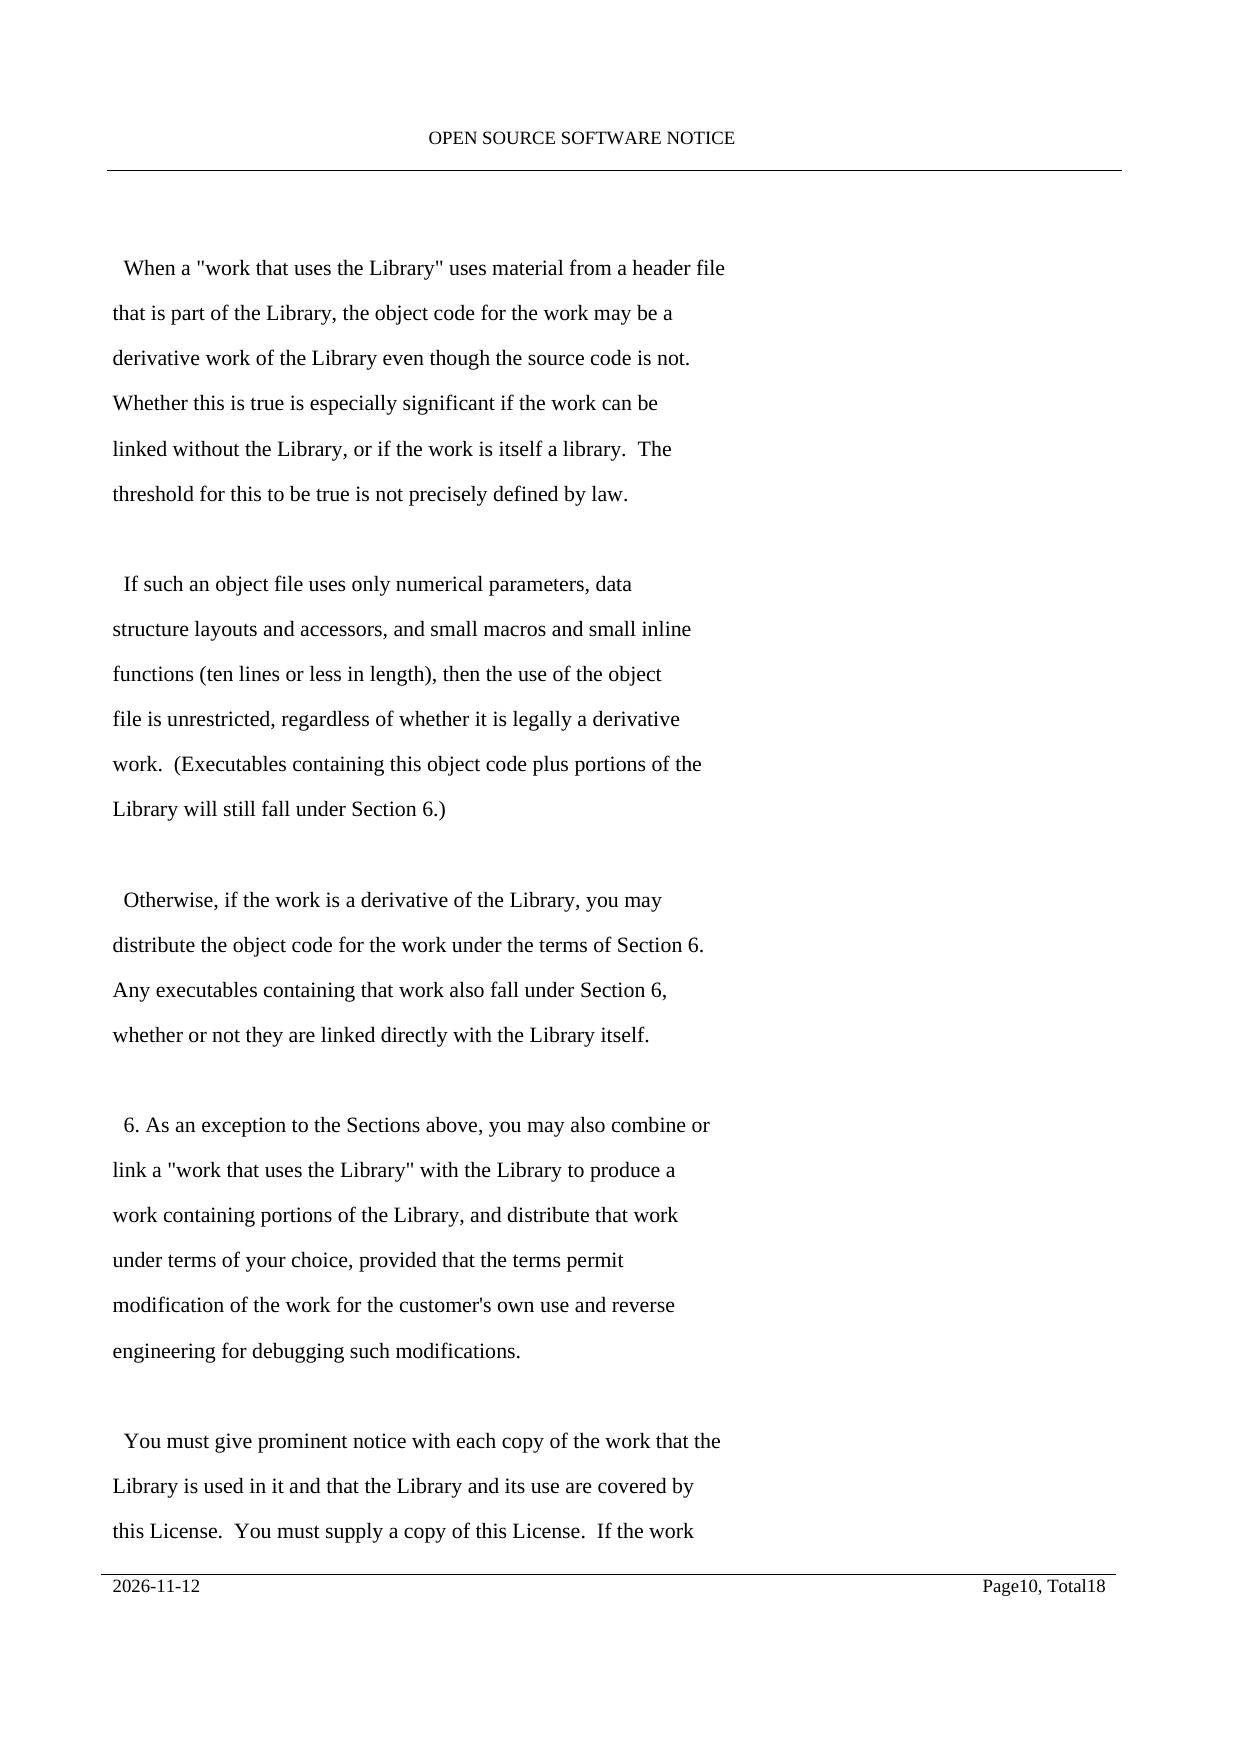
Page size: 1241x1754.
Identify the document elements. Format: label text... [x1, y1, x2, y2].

text You must give prominent notice with each copy of the work that the [112, 1424, 1128, 1457]
text Any executables containing that work also fall under Section 6, [112, 973, 1128, 1006]
text If such an object file uses only numerical parameters, data [112, 567, 1128, 600]
text threshold for this to be true is not precisely defined by law. [112, 477, 1128, 509]
text structure layouts and accessors, and small macros and small inline [112, 612, 1128, 645]
text Whether this is true is especially significant if the work can be [112, 387, 1128, 419]
text linked without the Library, or if the work is itself a library. The [112, 432, 1128, 464]
text that is part of the Library, the object code for the work may be a [112, 297, 1128, 329]
text derivative work of the Library even though the source code is not. [112, 342, 1128, 374]
text file is unrestricted, regardless of whether it is legally a derivative [112, 702, 1128, 735]
text modification of the work for the customer's own use and reverse [112, 1289, 1128, 1321]
text Otherwise, if the work is a derivative of the Library, you may [112, 883, 1128, 915]
text this License. You must supply a copy of this License. If the work [112, 1514, 1128, 1547]
text work containing portions of the Library, and distribute that work [112, 1199, 1128, 1231]
text distribute the object code for the work under the terms of Section 6. [112, 928, 1128, 961]
text link a "work that uses the Library" with the Library to produce a [112, 1153, 1128, 1186]
text engineering for debugging such modifications. [112, 1334, 1128, 1366]
text work. (Executables containing this object code plus portions of the [112, 748, 1128, 780]
text Library will still fall under Section 6.) [112, 793, 1128, 825]
text 6. As an exception to the Sections above, you may also combine or [112, 1108, 1128, 1141]
text under terms of your choice, provided that the terms permit [112, 1244, 1128, 1276]
text whether or not they are linked directly with the Library itself. [112, 1018, 1128, 1051]
text functions (ten lines or less in length), then the use of the object [112, 657, 1128, 690]
text Library is used in it and that the Library and its use are covered by [112, 1469, 1128, 1502]
text When a "work that uses the Library" uses material from a header file [112, 251, 1128, 284]
